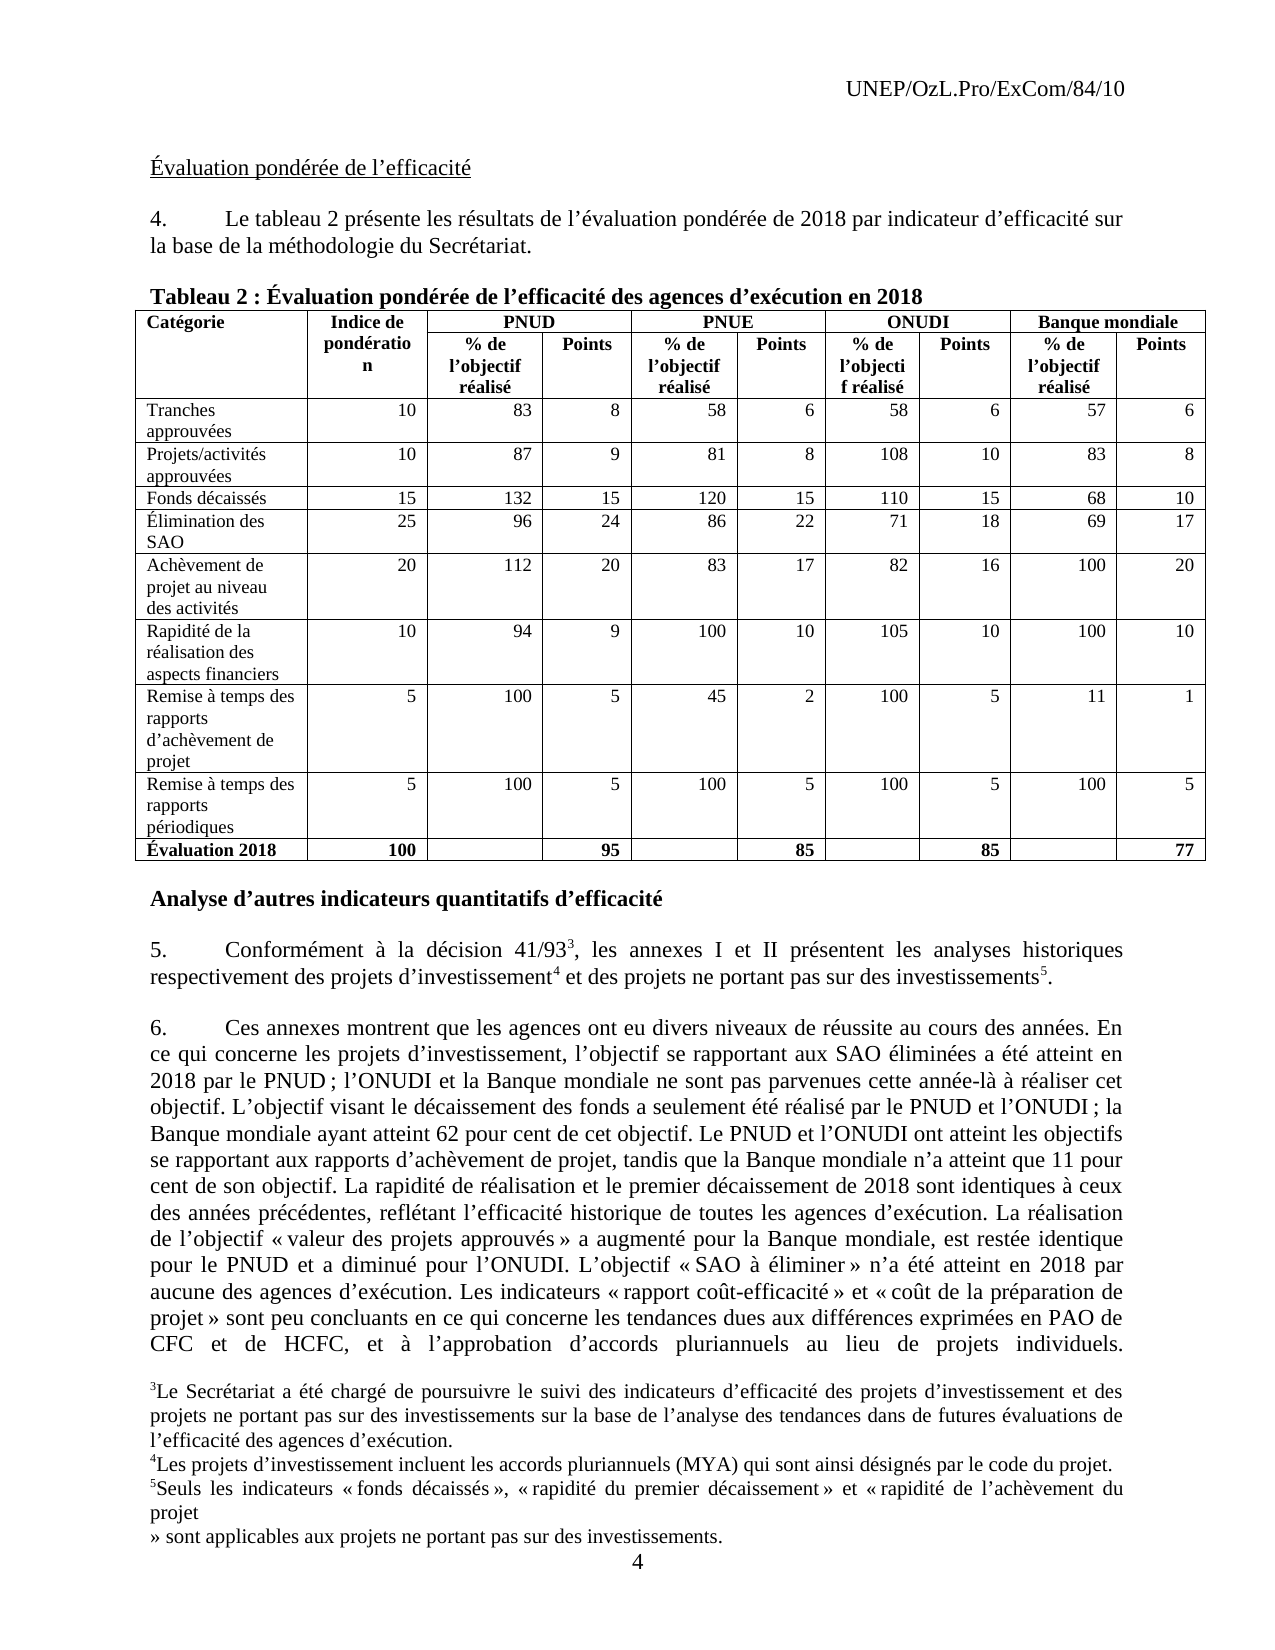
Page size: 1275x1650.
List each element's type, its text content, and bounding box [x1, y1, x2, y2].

table_cell 5 [738, 773, 825, 837]
table_cell 69 [1011, 510, 1116, 553]
table_cell 95 [543, 839, 631, 860]
table_cell 108 [826, 443, 919, 486]
table_cell 57 [1011, 399, 1116, 442]
table_cell 10 [308, 443, 427, 486]
table_cell % de l’objectif réalisé [1011, 333, 1116, 398]
table_header Catégorie [136, 311, 307, 398]
table_cell 85 [738, 839, 825, 860]
table_cell [826, 839, 919, 860]
table_cell 15 [920, 487, 1010, 509]
table_cell 10 [1117, 620, 1205, 684]
table_cell 83 [428, 399, 542, 442]
table_cell 71 [826, 510, 919, 553]
text Tableau 2 : Évaluation pondérée de l’efficacité des agences d’exécution en 2018 [150, 283, 1125, 309]
table_cell 100 [632, 773, 737, 837]
table_cell Rapidité de la réalisation des aspects financiers [136, 620, 307, 684]
table_header Indice de pondération [308, 311, 427, 398]
table_cell 10 [308, 620, 427, 684]
table_cell Remise à temps des rapports périodiques [136, 773, 307, 837]
table_cell 100 [1011, 554, 1116, 619]
table_cell 105 [826, 620, 919, 684]
table_cell 77 [1117, 839, 1205, 860]
table_cell 5 [543, 773, 631, 837]
table_header PNUD [428, 311, 631, 332]
table_cell % de l’objectif réalisé [826, 333, 919, 398]
table_cell 15 [543, 487, 631, 509]
table_cell 5 [543, 685, 631, 772]
table_cell % de l’objectif réalisé [428, 333, 542, 398]
table_cell 17 [738, 554, 825, 619]
table_cell 10 [920, 443, 1010, 486]
table_cell Fonds décaissés [136, 487, 307, 509]
table_cell 96 [428, 510, 542, 553]
table_header ONUDI [826, 311, 1010, 332]
table_cell 18 [920, 510, 1010, 553]
table_cell 6 [1117, 399, 1205, 442]
table_cell 8 [1117, 443, 1205, 486]
table_cell 100 [1011, 620, 1116, 684]
table_cell 5 [920, 685, 1010, 772]
table_cell 9 [543, 443, 631, 486]
table_header Banque mondiale [1011, 311, 1205, 332]
table_cell 100 [428, 773, 542, 837]
table_cell 15 [738, 487, 825, 509]
table_cell 24 [543, 510, 631, 553]
table_cell 83 [1011, 443, 1116, 486]
table_cell 5 [1117, 773, 1205, 837]
table_cell 16 [920, 554, 1010, 619]
table_cell 5 [308, 685, 427, 772]
table_cell 58 [826, 399, 919, 442]
table_cell [632, 839, 737, 860]
table_cell 5 [920, 773, 1010, 837]
table_cell Évaluation 2018 [136, 839, 307, 860]
table_cell Points [543, 333, 631, 398]
table_cell Projets/activités approuvées [136, 443, 307, 486]
table_cell 1 [1117, 685, 1205, 772]
table_cell 81 [632, 443, 737, 486]
table_cell % de l’objectif réalisé [632, 333, 737, 398]
table_cell 94 [428, 620, 542, 684]
table_cell 100 [308, 839, 427, 860]
table_cell 132 [428, 487, 542, 509]
table_cell 100 [632, 620, 737, 684]
table_cell 120 [632, 487, 737, 509]
table_cell Remise à temps des rapports d’achèvement de projet [136, 685, 307, 772]
table_cell 2 [738, 685, 825, 772]
table_cell 10 [308, 399, 427, 442]
table_cell 83 [632, 554, 737, 619]
table_cell Points [1117, 333, 1205, 398]
table_cell [428, 839, 542, 860]
table_cell 100 [428, 685, 542, 772]
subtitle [150, 1014, 1125, 1357]
table_header PNUE [632, 311, 825, 332]
table_cell 25 [308, 510, 427, 553]
table_cell 86 [632, 510, 737, 553]
table_cell 20 [308, 554, 427, 619]
table_cell 6 [920, 399, 1010, 442]
table_cell 100 [826, 773, 919, 837]
table_cell 112 [428, 554, 542, 619]
table_cell Tranches approuvées [136, 399, 307, 442]
subtitle Le tableau 2 présente les résultats de l’évaluation pondérée de 2018 par indicateur d’efficacité sur la base de la méthodologie du Secrétariat. [150, 205, 1125, 258]
table_cell 110 [826, 487, 919, 509]
table_cell 85 [920, 839, 1010, 860]
table_cell Points [738, 333, 825, 398]
table_cell 5 [308, 773, 427, 837]
table_cell 9 [543, 620, 631, 684]
table_cell 58 [632, 399, 737, 442]
table_cell Achèvement de projet au niveau des activités [136, 554, 307, 619]
table_cell 22 [738, 510, 825, 553]
table_cell 87 [428, 443, 542, 486]
subtitle Conformément à la décision 41/93, les annexes I et II présentent les analyses historiques respectivement des projets d’investissement et des projets ne portant pas sur des investissements. [150, 936, 1125, 989]
table_cell 10 [920, 620, 1010, 684]
text Analyse d’autres indicateurs quantitatifs d’efficacité [150, 885, 1125, 911]
table_cell 15 [308, 487, 427, 509]
table_cell 6 [738, 399, 825, 442]
table_cell 8 [738, 443, 825, 486]
table_cell Élimination des SAO [136, 510, 307, 553]
table_cell Points [920, 333, 1010, 398]
table_cell 11 [1011, 685, 1116, 772]
table_cell 68 [1011, 487, 1116, 509]
table_cell 100 [826, 685, 919, 772]
table_cell 17 [1117, 510, 1205, 553]
table_cell 20 [543, 554, 631, 619]
table_cell 8 [543, 399, 631, 442]
table_cell 10 [738, 620, 825, 684]
text Évaluation pondérée de l’efficacité [150, 154, 1125, 180]
table_cell [1011, 839, 1116, 860]
table_cell 10 [1117, 487, 1205, 509]
table_cell 45 [632, 685, 737, 772]
table_cell 82 [826, 554, 919, 619]
table_cell 100 [1011, 773, 1116, 837]
table_cell 20 [1117, 554, 1205, 619]
